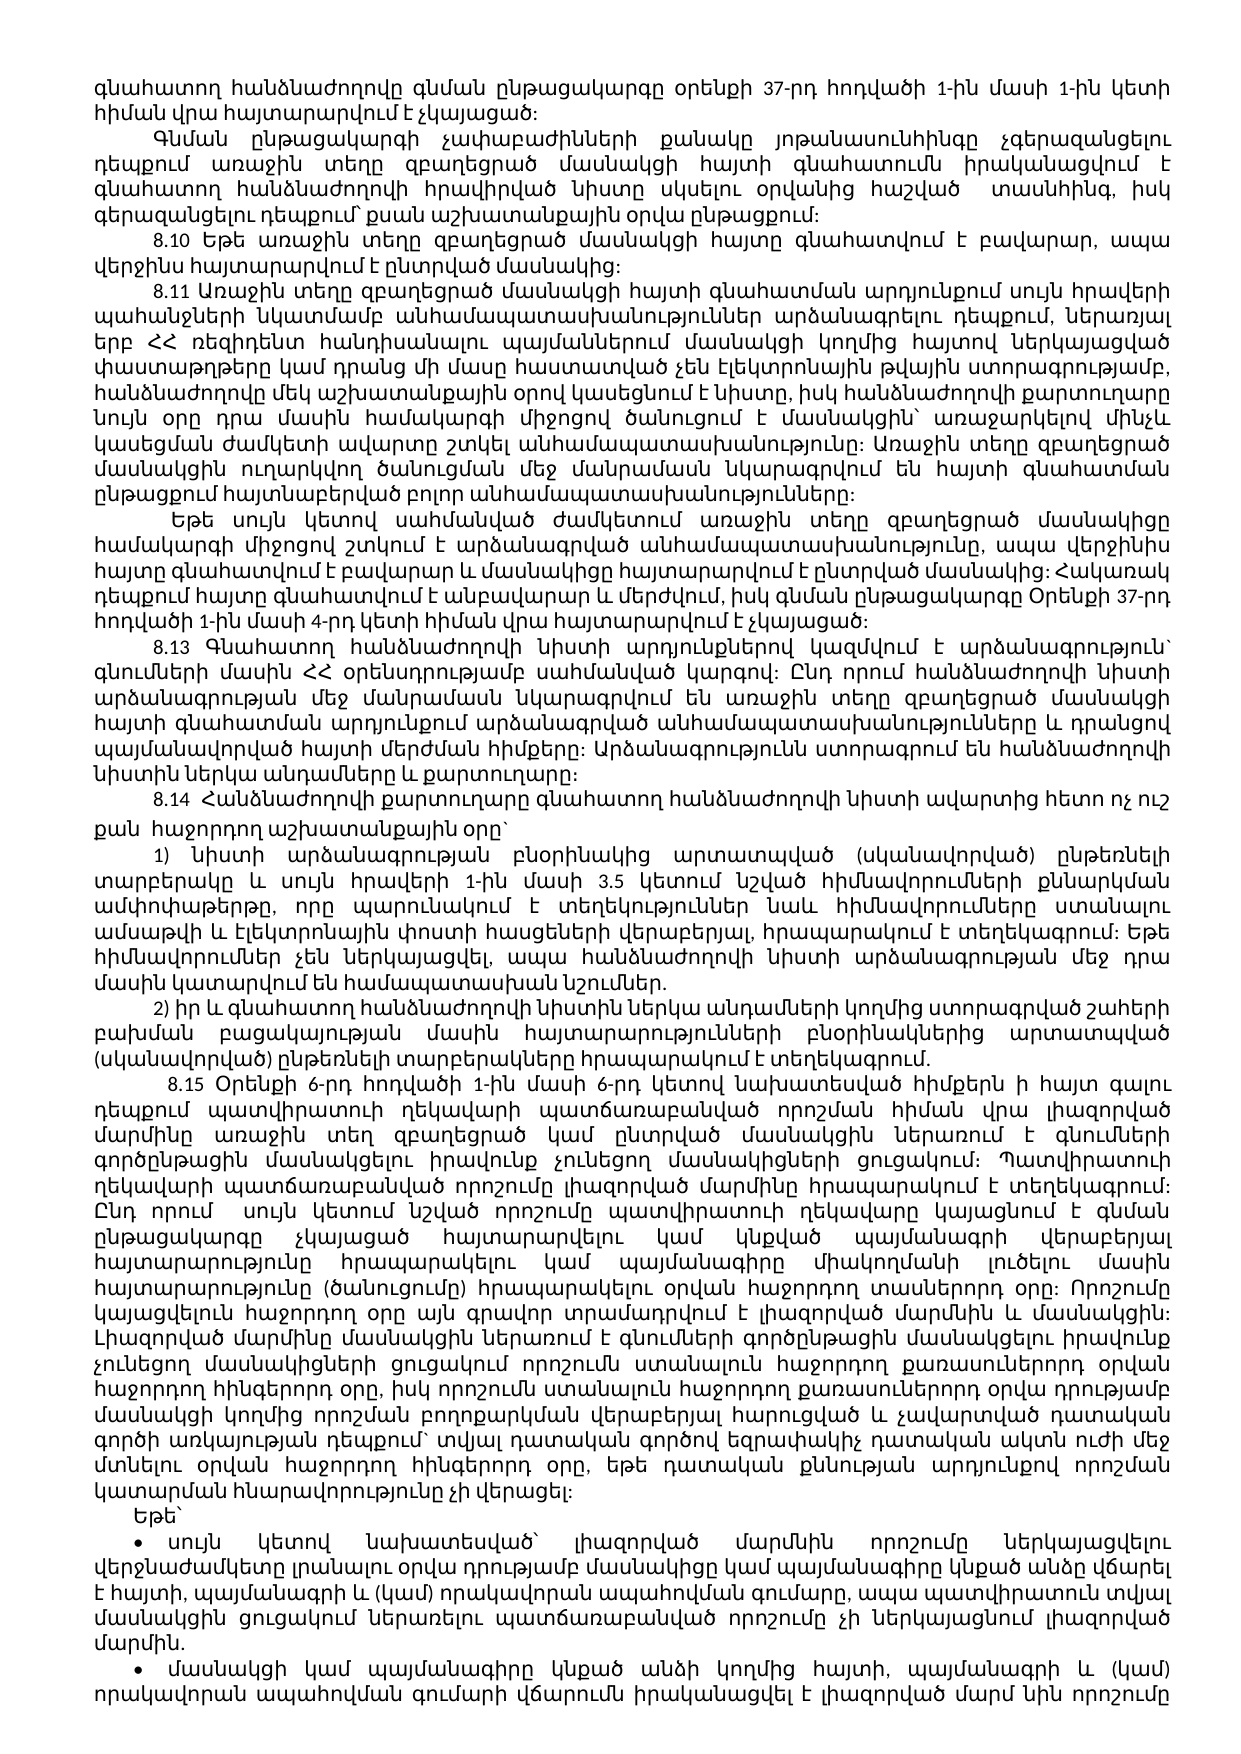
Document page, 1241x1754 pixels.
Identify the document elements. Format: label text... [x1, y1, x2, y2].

text 8.13 Գնահատող հանձնաժողովի նիստի արդյունքներով կազմվում է արձանագրություն` գնումների մասին ՀՀ օրենսդրությամբ սահմանված կարգով: Ընդ որում հանձնաժողովի նիստի արձանագրության մեջ մանրամասն նկարագրվում են առաջին տեղը զբաղեցրած մասնակցի հայտի գնահատման արդյունքում արձանագրված անհամապատասխանությունները և դրանցով պայմանավորված հայտի մերժման հիմքերը: Արձանագրությունն ստորագրում են հանձնաժողովի նիստին ներկա անդամները և քարտուղարը։ [94, 634, 1171, 787]
text Եթե՝ [94, 1503, 1171, 1529]
text Եթե սույն կետով սահմանված ժամկետում առաջին տեղը զբաղեցրած մասնակիցը համակարգի միջոցով շտկում է արձանագրված անհամապատասխանությունը, ապա վերջինիս հայտը գնահատվում է բավարար և մասնակիցը հայտարարվում է ընտրված մասնակից: Հակառակ դեպքում հայտը գնահատվում է անբավարար և մերժվում, իսկ գնման ընթացակարգը Օրենքի 37-րդ հոդվածի 1-ին մասի 4-րդ կետի հիման վրա հայտարարվում է չկայացած: [94, 507, 1171, 634]
text • սույն կետով նախատեսված՝ լիազորված մարմնին որոշումը ներկայացվելու վերջնաժամկետը լրանալու օրվա դրությամբ մասնակիցը կամ պայմանագիրը կնքած անձը վճարել է հայտի, պայմանագրի և (կամ) որակավորան ապահովման գումարը, ապա պատվիրատուն տվյալ մասնակցին ցուցակում ներառելու պատճառաբանված որոշումը չի ներկայացնում լիազորված մարմին. [94, 1529, 1171, 1656]
text 8.11 Առաջին տեղը զբաղեցրած մասնակցի հայտի գնահատման արդյունքում սույն հրավերի պահանջների նկատմամբ անհամապատասխանություններ արձանագրելու դեպքում, ներառյալ երբ ՀՀ ռեզիդենտ հանդիսանալու պայմաններում մասնակցի կողմից հայտով ներկայացված փաստաթղթերը կամ դրանց մի մասը հաստատված չեն էլեկտրոնային թվային ստորագրությամբ, հանձնաժողովը մեկ աշխատանքային օրով կասեցնում է նիստը, իսկ հանձնաժողովի քարտուղարը նույն օրը դրա մասին համակարգի միջոցով ծանուցում է մասնակցին՝ առաջարկելով մինչև կասեցման ժամկետի ավարտը շտկել անհամապատասխանությունը: Առաջին տեղը զբաղեցրած մասնակցին ուղարկվող ծանուցման մեջ մանրամասն նկարագրվում են հայտի գնահատման ընթացքում հայտնաբերված բոլոր անհամապատասխանությունները: [94, 278, 1171, 507]
text 2) իր և գնահատող հանձնաժողովի նիստին ներկա անդամների կողմից ստորագրված շահերի բախման բացակայության մասին հայտարարությունների բնօրինակներից արտատպված (սկանավորված) ընթեռնելի տարբերակները հրապարակում է տեղեկագրում. [94, 995, 1171, 1071]
text 8.15 Օրենքի 6-րդ հոդվածի 1-ին մասի 6-րդ կետով նախատեսված հիմքերն ի հայտ գալու դեպքում պատվիրատուի ղեկավարի պատճառաբանված որոշման հիման վրա լիազորված մարմինը առաջին տեղ զբաղեցրած կամ ընտրված մասնակցին ներառում է գնումների գործընթացին մասնակցելու իրավունք չունեցող մասնակիցների ցուցակում։ Պատվիրատուի ղեկավարի պատճառաբանված որոշումը լիազորված մարմինը հրապարակում է տեղեկագրում: Ընդ որում սույն կետում նշված որոշումը պատվիրատուի ղեկավարը կայացնում է գնման ընթացակարգը չկայացած հայտարարվելու կամ կնքված պայմանագրի վերաբերյալ հայտարարությունը հրապարակելու կամ պայմանագիրը միակողմանի լուծելու մասին հայտարարությունը (ծանուցումը) հրապարակելու օրվան հաջորդող տասներորդ օրը: Որոշումը կայացվելուն հաջորդող օրը այն գրավոր տրամադրվում է լիազորված մարմնին և մասնակցին: Լիազորված մարմինը մասնակցին ներառում է գնումների գործընթացին մասնակցելու իրավունք չունեցող մասնակիցների ցուցակում որոշումն ստանալուն հաջորդող քառասուներորդ օրվան հաջորդող հինգերորդ օրը, իսկ որոշումն ստանալուն հաջորդող քառասուներորդ օրվա դրությամբ մասնակցի կողմից որոշման բողոքարկման վերաբերյալ հարուցված և չավարտված դատական գործի առկայության դեպքում` տվյալ դատական գործով եզրափակիչ դատական ակտն ուժի մեջ մտնելու օրվան հաջորդող հինգերորդ օրը, եթե դատական քննության արդյունքով որոշման կատարման հնարավորությունը չի վերացել: [94, 1071, 1171, 1503]
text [94, 75, 1171, 126]
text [94, 1656, 1171, 1707]
text 8.14 Հանձնաժողովի քարտուղարը գնահատող հանձնաժողովի նիստի ավարտից հետո ոչ ուշ քան հաջորդող աշխատանքային օրը` [94, 787, 1171, 843]
text 1) նիստի արձանագրության բնօրինակից արտատպված (սկանավորված) ընթեռնելի տարբերակը և սույն հրավերի 1-ին մասի 3.5 կետում նշված հիմնավորումների քննարկման ամփոփաթերթը, որը պարունակում է տեղեկություններ նաև հիմնավորումները ստանալու ամսաթվի և էլեկտրոնային փոստի հասցեների վերաբերյալ, հրապարակում է տեղեկագրում: Եթե հիմնավորումներ չեն ներկայացվել, ապա հանձնաժողովի նիստի արձանագրության մեջ դրա մասին կատարվում են համապատասխան նշումներ. [94, 843, 1171, 995]
text 8.10 Եթե առաջին տեղը զբաղեցրած մասնակցի հայտը գնահատվում է բավարար, ապա վերջինս հայտարարվում է ընտրված մասնակից: [94, 227, 1171, 278]
text Գնման ընթացակարգի չափաբաժինների քանակը յոթանասունհինգը չգերազանցելու դեպքում առաջին տեղը զբաղեցրած մասնակցի հայտի գնահատումն իրականացվում է գնահատող հանձնաժողովի հրավիրված նիստը սկսելու օրվանից հաշված տասնհինգ, իսկ գերազանցելու դեպքում՝ քսան աշխատանքային օրվա ընթացքում: [94, 126, 1171, 227]
